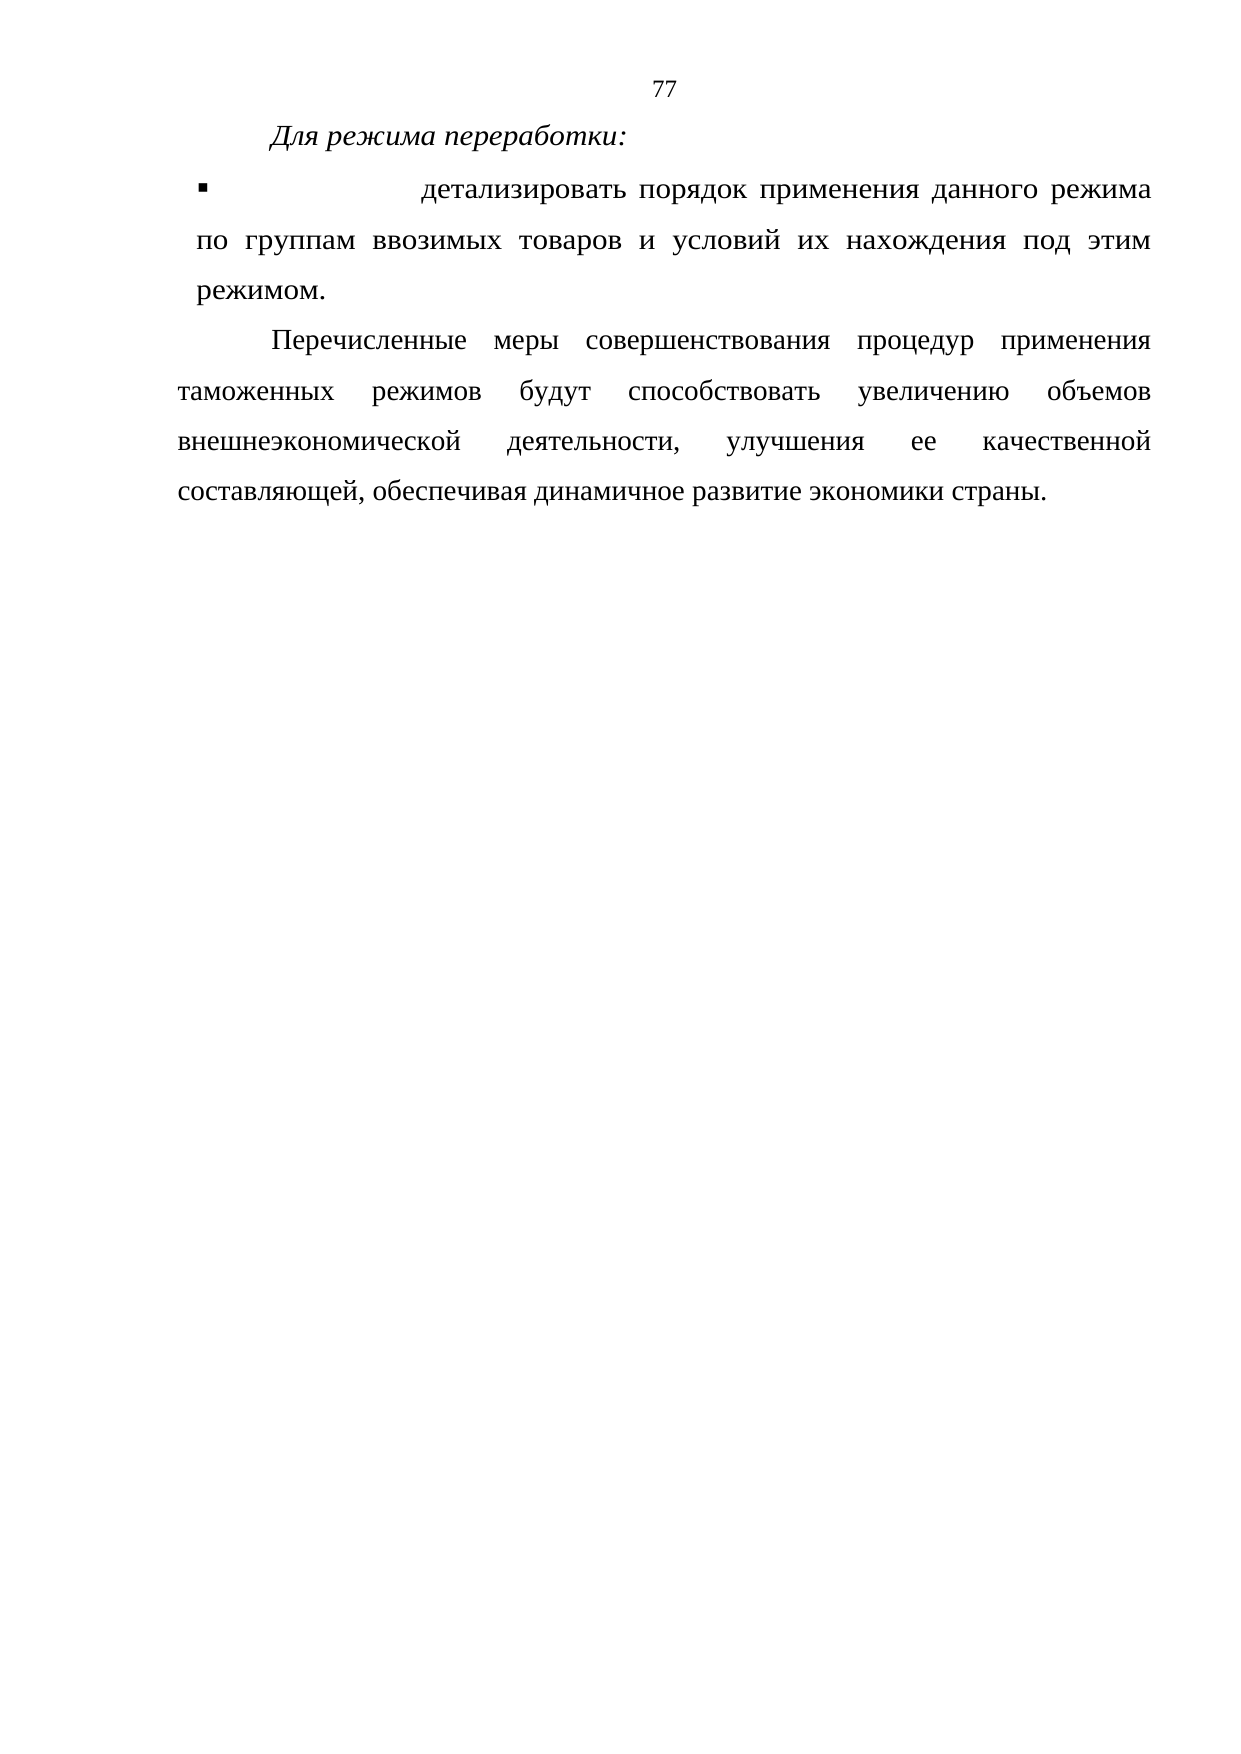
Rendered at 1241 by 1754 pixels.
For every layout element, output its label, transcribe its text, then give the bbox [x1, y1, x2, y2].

list детализировать порядок применения данного режима по группам ввозимых товаров и условий их нахождения под этим режимом. [196, 171, 1152, 306]
text Перечисленные меры совершенствования процедур применения таможенных режимов будут способствовать увеличению объемов внешнеэкономической деятельности, улучшения ее качественной составляющей, обеспечивая динамичное развитие экономики страны. [177, 322, 1152, 507]
text Для режима переработки: [177, 118, 1152, 152]
